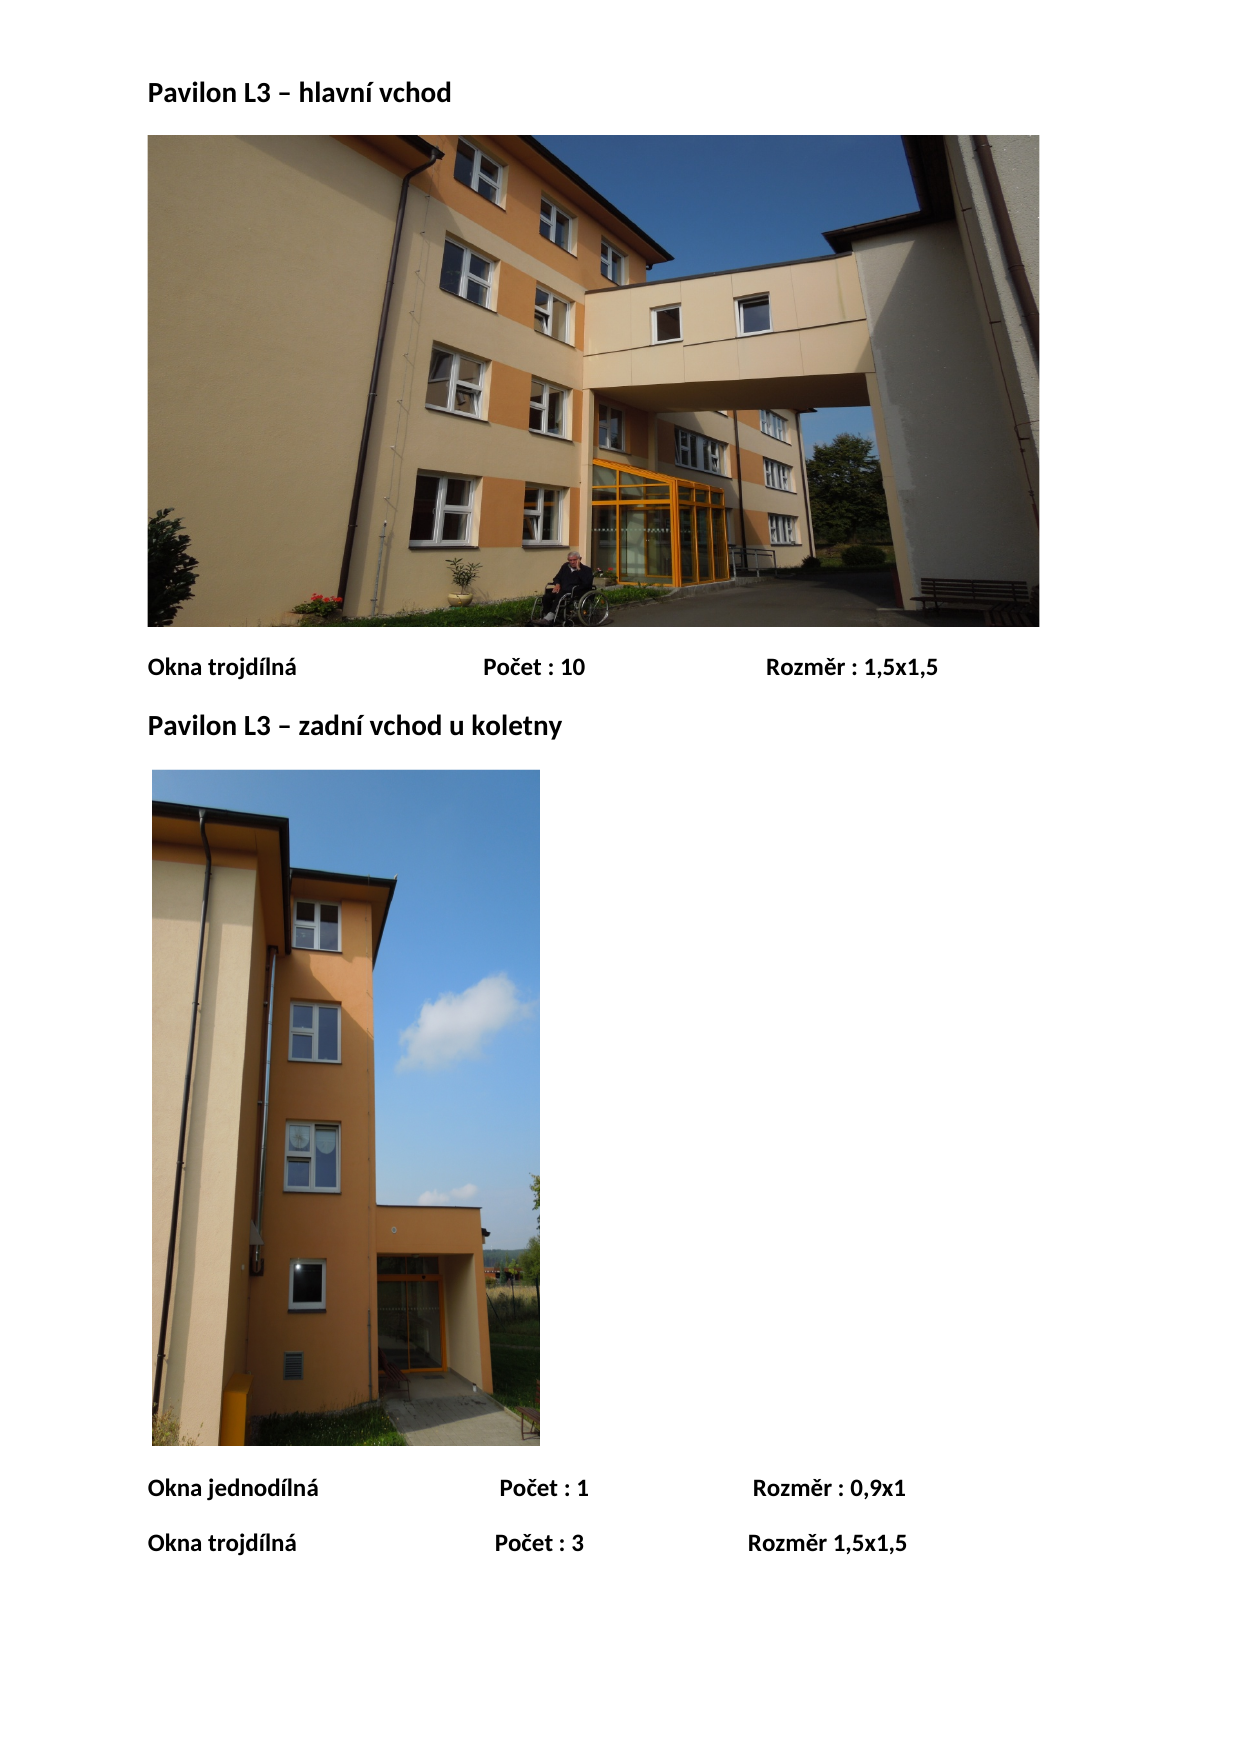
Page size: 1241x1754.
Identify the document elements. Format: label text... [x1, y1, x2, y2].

picture [147, 135, 1040, 627]
text Okna jednodílná Počet : 1 Rozměr : 0,9x1 [148, 1472, 1093, 1502]
text Pavilon L3 – zadní vchod u koletny [148, 707, 1093, 743]
text Okna trojdílná Počet : 10 Rozměr : 1,5x1,5 [148, 652, 1093, 682]
text Okna trojdílná Počet : 3 Rozměr 1,5x1,5 [148, 1528, 1093, 1558]
picture [152, 771, 540, 1445]
text Pavilon L3 – hlavní vchod [148, 74, 1093, 109]
